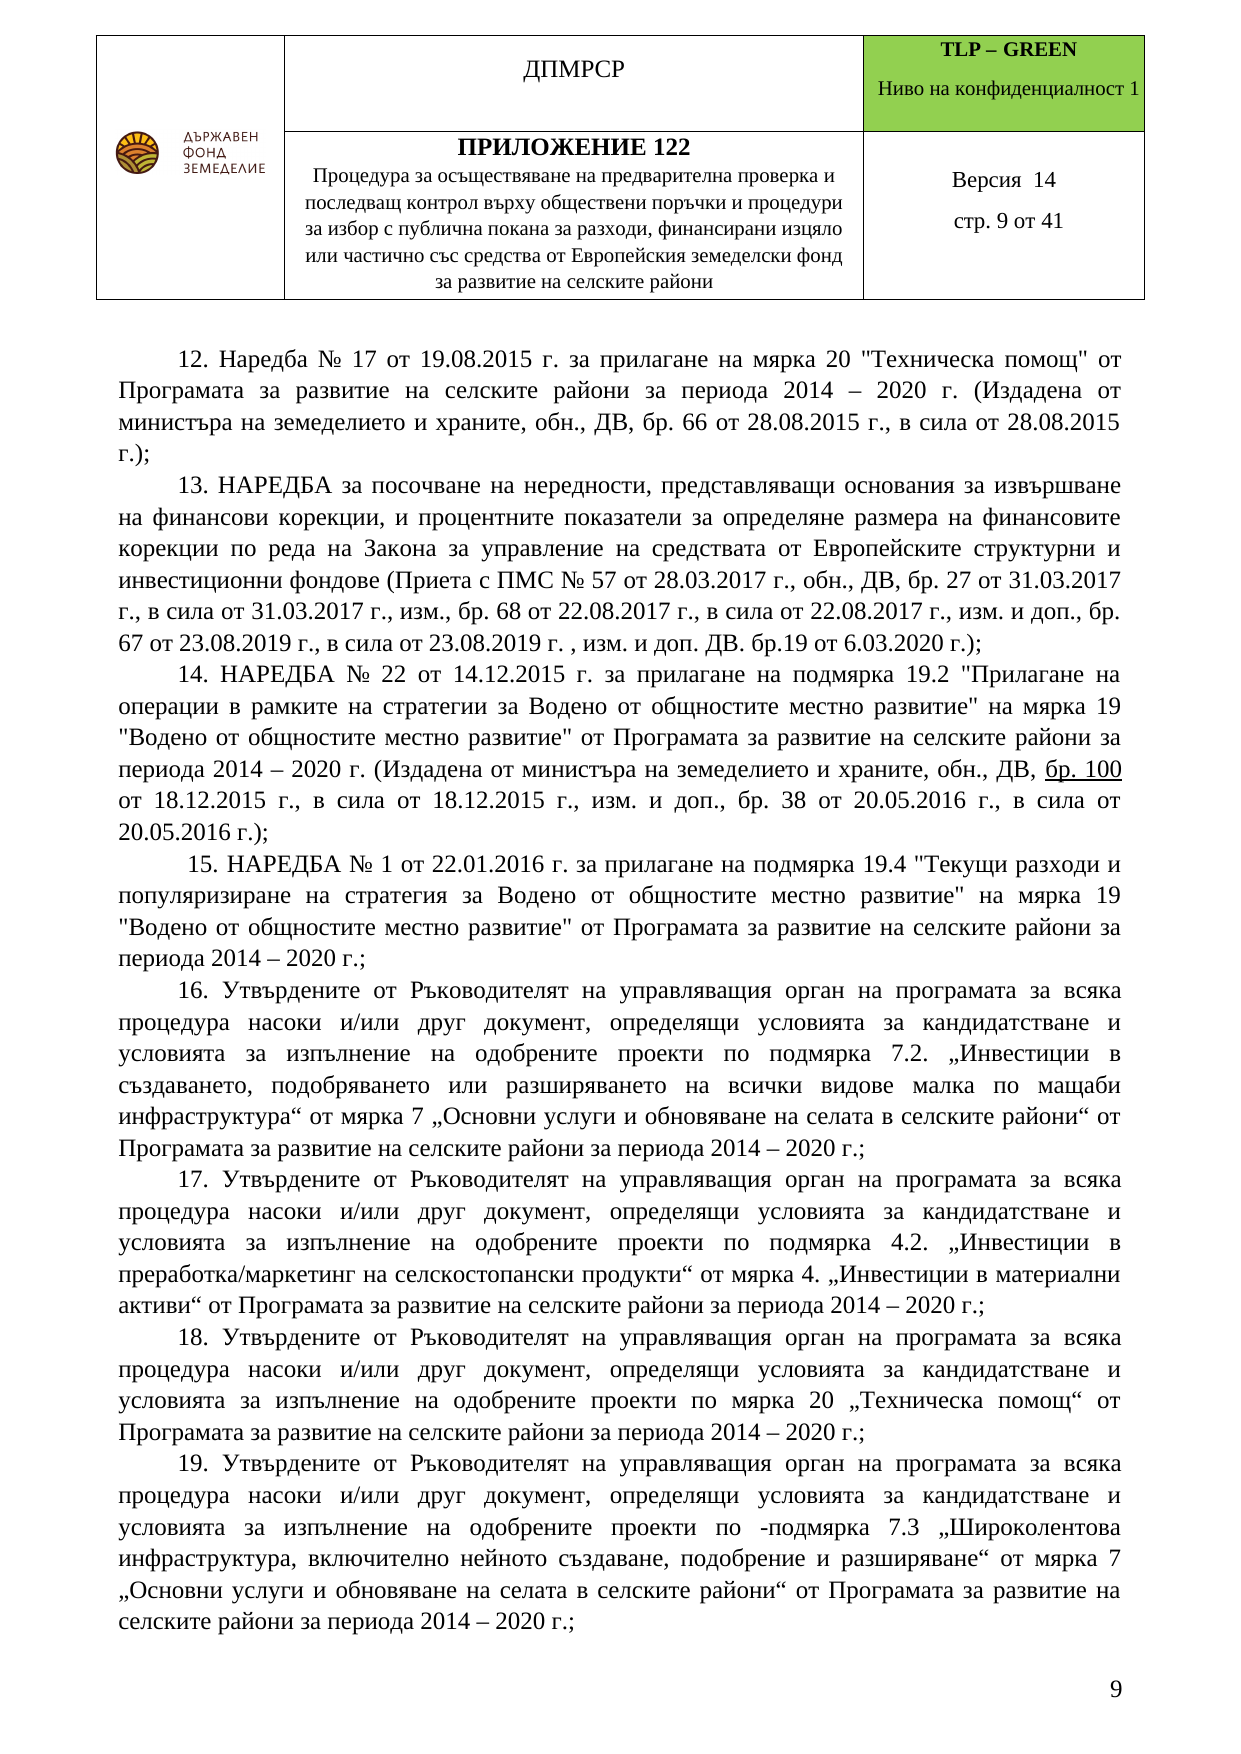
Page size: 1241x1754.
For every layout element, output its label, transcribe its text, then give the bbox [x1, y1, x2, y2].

text 17. Утвърдените от Ръководителят на управляващия орган на програмата за всяка процедура насоки и/или друг документ, определящи условията за кандидатстване и условията за изпълнение на одобрените проекти по подмярка 4.2. „Инвестиции в преработка/маркетинг на селскостопански продукти“ от мярка 4. „Инвестиции в материални активи“ от Програмата за развитие на селските райони за периода 2014 – 2020 г.; [118, 1164, 1122, 1319]
text 19. Утвърдените от Ръководителят на управляващия орган на програмата за всяка процедура насоки и/или друг документ, определящи условията за кандидатстване и условията за изпълнение на одобрените проекти по -подмярка 7.3 „Широколентова инфраструктура, включително нейното създаване, подобрение и разширяване“ от мярка 7 „Основни услуги и обновяване на селата в селските райони“ от Програмата за развитие на селските райони за периода 2014 – 2020 г.; [118, 1448, 1122, 1635]
picture [114, 129, 267, 175]
text 14. НАРЕДБА № 22 от 14.12.2015 г. за прилагане на подмярка 19.2 "Прилагане на операции в рамките на стратегии за Водено от общностите местно развитие" на мярка 19 "Водено от общностите местно развитие" от Програмата за развитие на селските райони за периода 2014 – 2020 г. (Издадена от министъра на земеделието и храните, обн., ДВ, бр. 100 от 18.12.2015 г., в сила от 18.12.2015 г., изм. и доп., бр. 38 от 20.05.2016 г., в сила от 20.05.2016 г.); [118, 659, 1122, 846]
text 16. Утвърдените от Ръководителят на управляващия орган на програмата за всяка процедура насоки и/или друг документ, определящи условията за кандидатстване и условията за изпълнение на одобрените проекти по подмярка 7.2. „Инвестиции в създаването, подобряването или разширяването на всички видове малка по мащаби инфраструктура“ от мярка 7 „Основни услуги и обновяване на селата в селските райони“ от Програмата за развитие на селските райони за периода 2014 – 2020 г.; [118, 975, 1122, 1162]
text 15. НАРЕДБА № 1 от 22.01.2016 г. за прилагане на подмярка 19.4 "Текущи разходи и популяризиране на стратегия за Водено от общностите местно развитие" на мярка 19 "Водено от общностите местно развитие" от Програмата за развитие на селските райони за периода 2014 – 2020 г.; [118, 849, 1122, 972]
text 12. Наредба № 17 от 19.08.2015 г. за прилагане на мярка 20 "Техническа помощ" от Програмата за развитие на селските райони за периода 2014 – 2020 г. (Издадена от министъра на земеделието и храните, обн., ДВ, бр. 66 от 28.08.2015 г., в сила от 28.08.2015 г.); [118, 344, 1122, 467]
text 13. НАРЕДБА за посочване на нередности, представляващи основания за извършване на финансови корекции, и процентните показатели за определяне размера на финансовите корекции по реда на Закона за управление на средствата от Европейските структурни и инвестиционни фондове (Приета с ПМС № 57 от 28.03.2017 г., обн., ДВ, бр. 27 от 31.03.2017 г., в сила от 31.03.2017 г., изм., бр. 68 от 22.08.2017 г., в сила от 22.08.2017 г., изм. и доп., бр. 67 от 23.08.2019 г., в сила от 23.08.2019 г. , изм. и доп. ДВ. бр.19 от 6.03.2020 г.); [118, 470, 1122, 657]
text 18. Утвърдените от Ръководителят на управляващия орган на програмата за всяка процедура насоки и/или друг документ, определящи условията за кандидатстване и условията за изпълнение на одобрените проекти по мярка 20 „Техническа помощ“ от Програмата за развитие на селските райони за периода 2014 – 2020 г.; [118, 1322, 1122, 1446]
